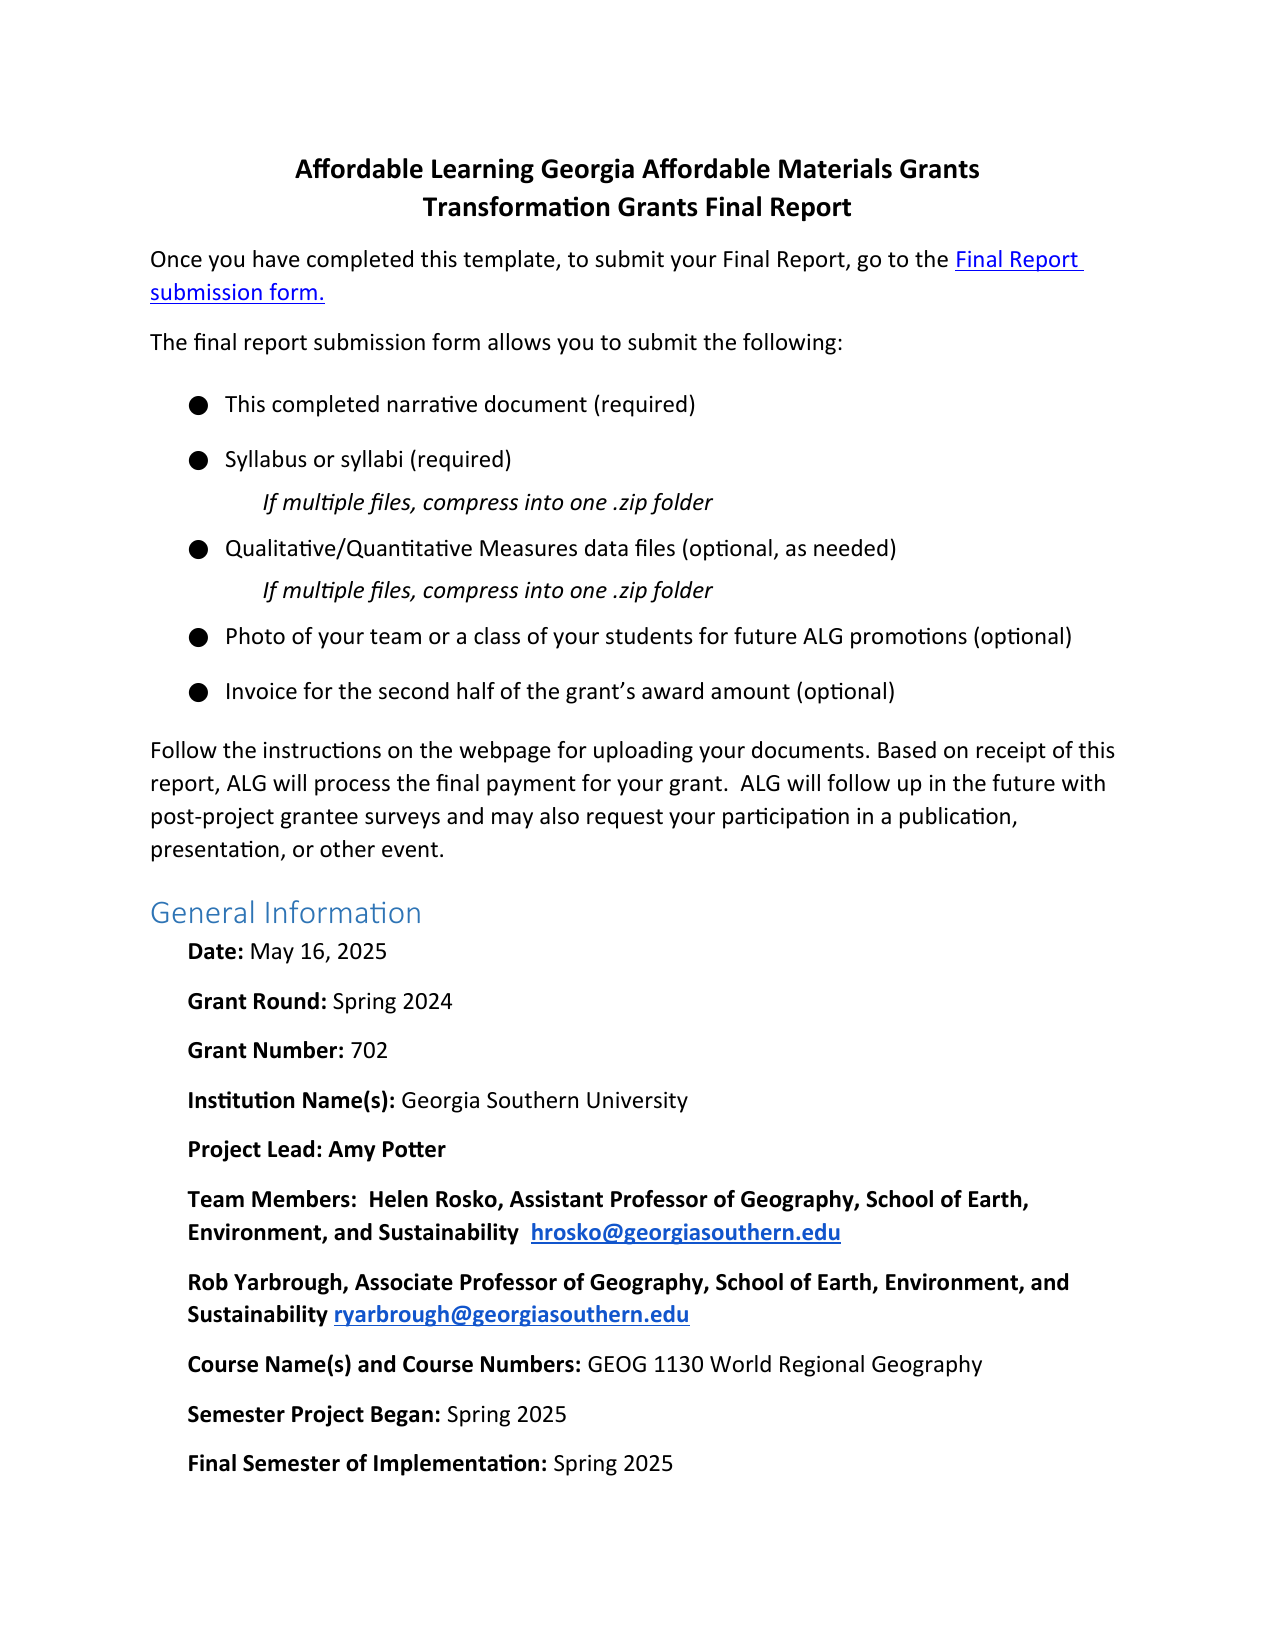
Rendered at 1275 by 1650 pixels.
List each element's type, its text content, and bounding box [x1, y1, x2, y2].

text Rob Yarbrough, Associate Professor of Geography, School of Earth, Environment, and Sustainability ryarbrough@georgiasouthern.edu [187, 1266, 1125, 1329]
text Follow the instructions on the webpage for uploading your documents. Based on receipt of this report, ALG will process the final payment for your grant. ALG will follow up in the future with post-project grantee surveys and may also request your participation in a publication, presentation, or other event. [150, 735, 1125, 864]
list Invoice for the second half of the grant’s award amount (optional) [187, 663, 1125, 714]
text If multiple files, compress into one .zip folder [262, 574, 1125, 605]
text Team Members: Helen Rosko, Assistant Professor of Geography, School of Earth, Environment, and Sustainability hrosko@georgiasouthern.edu [187, 1183, 1125, 1247]
text Institution Name(s): Georgia Southern University [187, 1084, 1125, 1114]
text Grant Round: Spring 2024 [187, 985, 1125, 1015]
text If multiple files, compress into one .zip folder [262, 486, 1125, 517]
list Syllabus or syllabi (required) [187, 431, 1125, 482]
text Date: May 16, 2025 [187, 935, 1125, 966]
list This completed narrative document (required) [187, 376, 1125, 427]
text Final Semester of Implementation: Spring 2025 [187, 1447, 1125, 1478]
text Grant Number: 702 [187, 1034, 1125, 1065]
text The final report submission form allows you to submit the following: [150, 326, 1125, 357]
list Photo of your team or a class of your students for future ALG promotions (optional) [187, 607, 1125, 659]
title Affordable Learning Georgia Affordable Materials Grants Transformation Grants Final Report [150, 150, 1125, 224]
text Once you have completed this template, to submit your Final Report, go to the Final Report submission form. [150, 243, 1125, 307]
text Course Name(s) and Course Numbers: GEOG 1130 World Regional Geography [187, 1348, 1125, 1379]
text Project Lead: Amy Potter [187, 1134, 1125, 1164]
text Semester Project Began: Spring 2025 [187, 1398, 1125, 1428]
subtitle General Information [150, 891, 1125, 932]
list Qualitative/Quantitative Measures data files (optional, as needed) [187, 519, 1125, 570]
